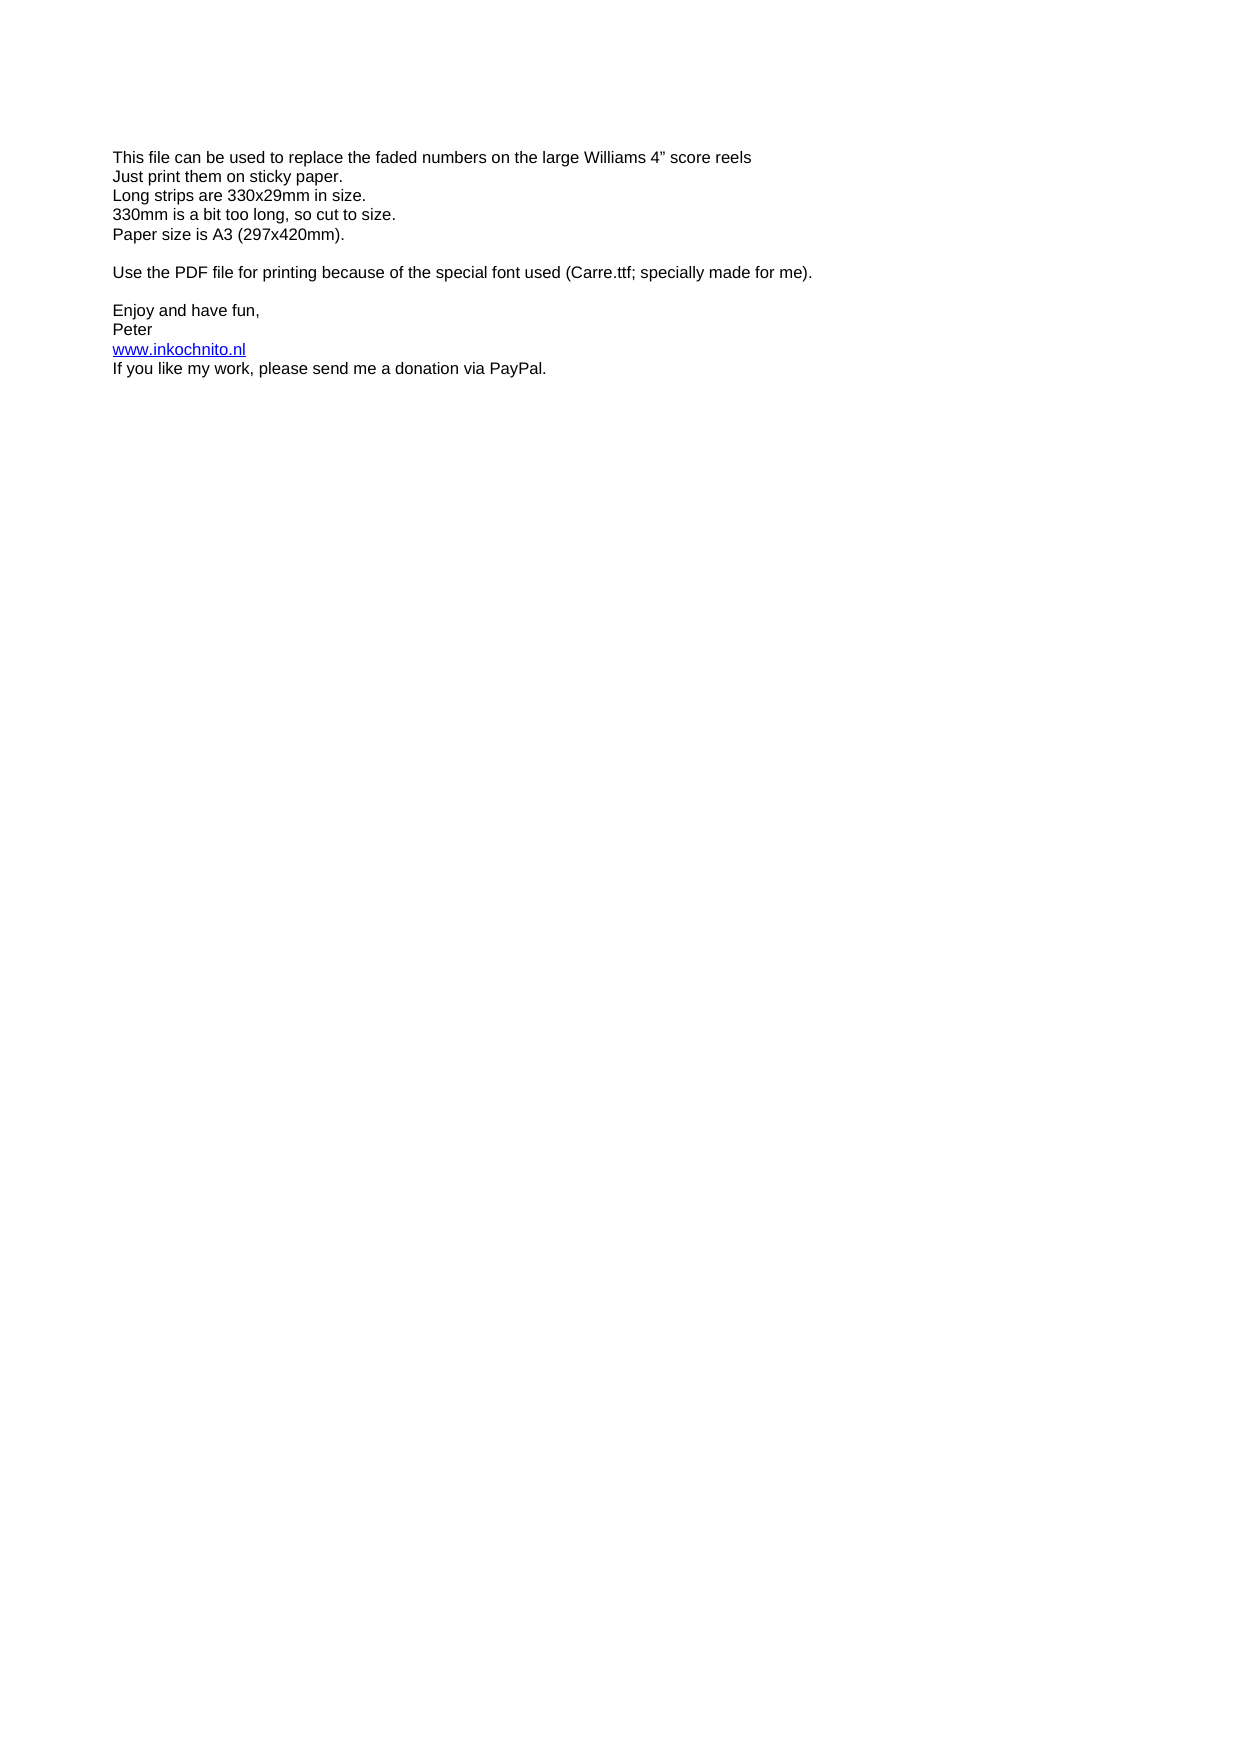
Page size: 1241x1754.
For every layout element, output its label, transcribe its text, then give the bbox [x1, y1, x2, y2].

text Peter [112, 320, 1144, 339]
text www.inkochnito.nl [112, 339, 1144, 358]
text Enjoy and have fun, [112, 301, 1144, 320]
text Use the PDF file for printing because of the special font used (Carre.ttf; specially made for me). [112, 263, 1144, 282]
text 330mm is a bit too long, so cut to size. [112, 205, 1144, 224]
text This file can be used to replace the faded numbers on the large Williams 4” score reels [112, 148, 1144, 167]
text Paper size is A3 (297x420mm). [112, 224, 1144, 243]
text Just print them on sticky paper. [112, 167, 1144, 186]
text If you like my work, please send me a donation via PayPal. [112, 358, 1144, 378]
text Long strips are 330x29mm in size. [112, 186, 1144, 205]
